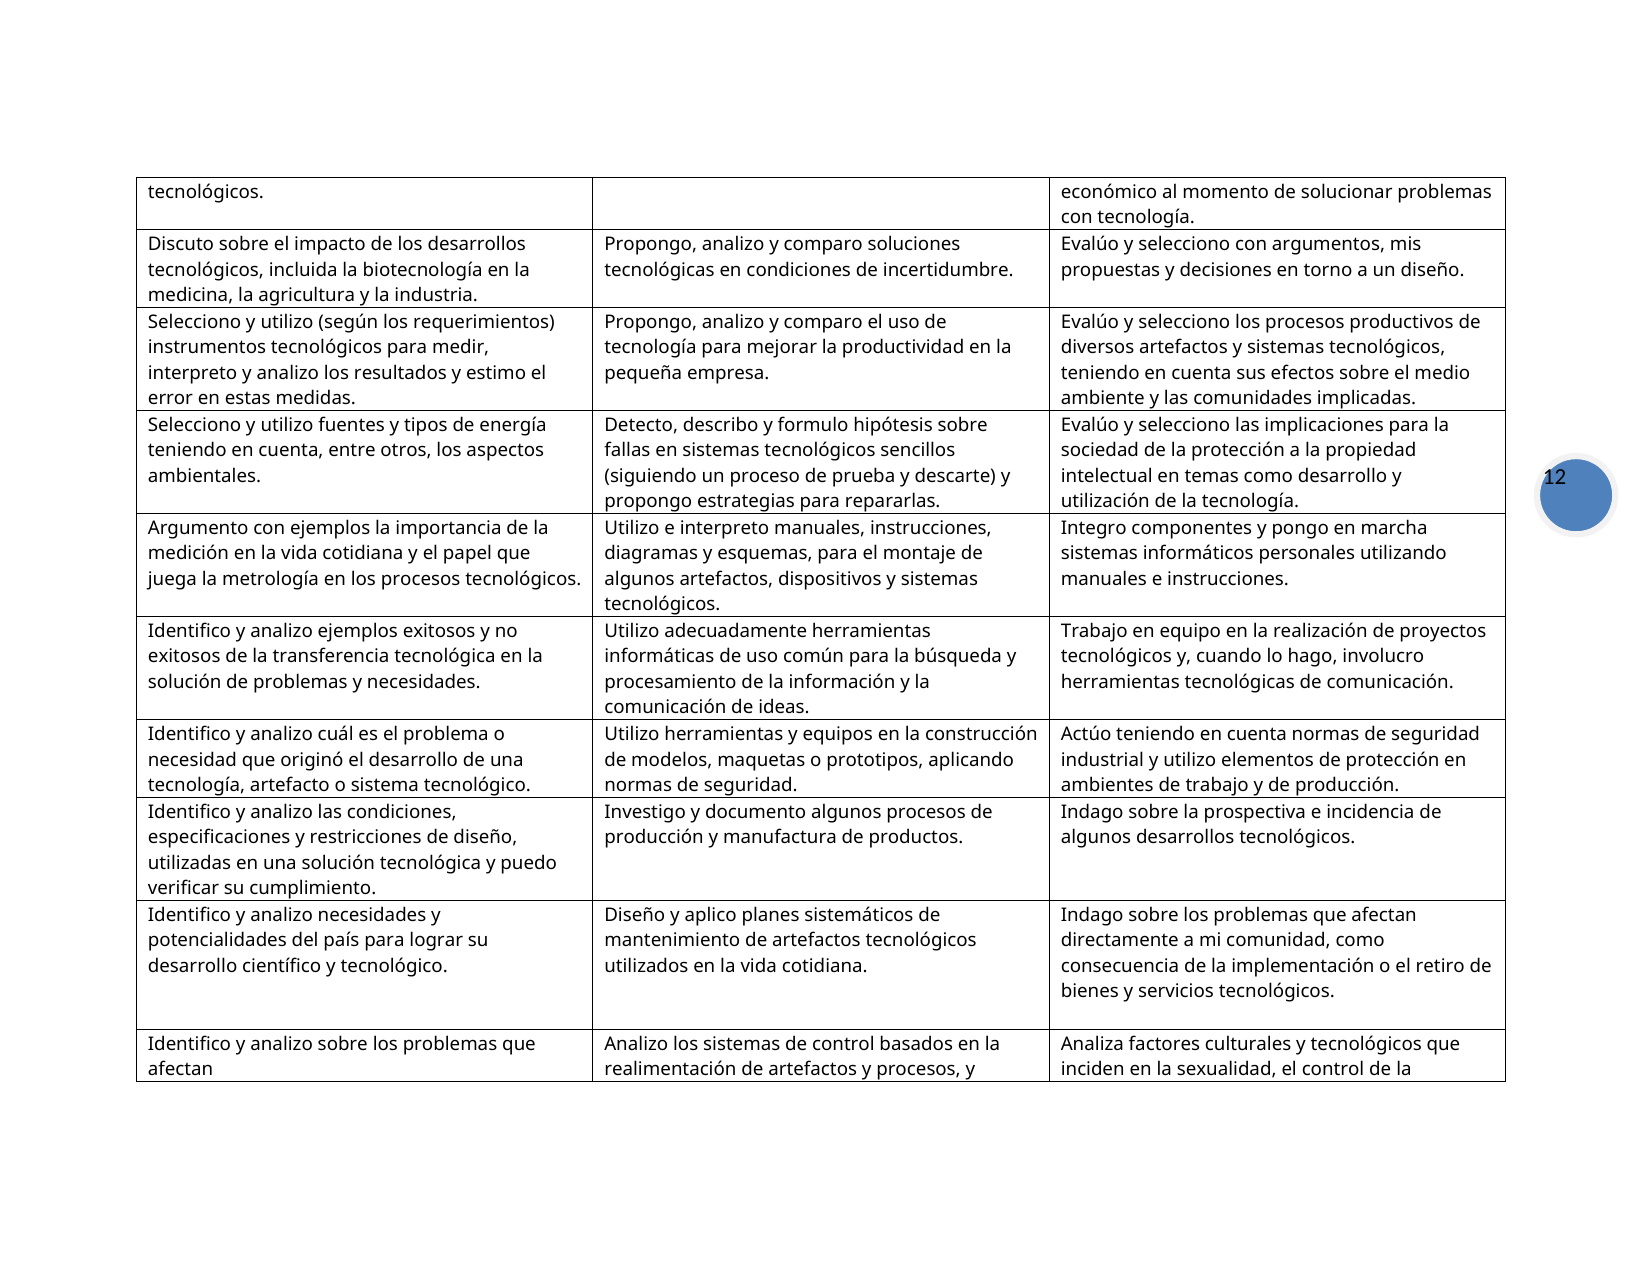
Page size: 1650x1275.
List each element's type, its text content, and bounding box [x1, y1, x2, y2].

table_cell Utilizo adecuadamente herramientas informáticas de uso común para la búsqueda y procesamiento de la información y la comunicación de ideas. [593, 617, 1049, 719]
table_cell Actúo teniendo en cuenta normas de seguridad industrial y utilizo elementos de protección en ambientes de trabajo y de producción. [1050, 720, 1505, 797]
table_cell Detecto, describo y formulo hipótesis sobre fallas en sistemas tecnológicos sencillos (siguiendo un proceso de prueba y descarte) y propongo estrategias para repararlas. [593, 411, 1049, 513]
table_cell Evalúo y selecciono los procesos productivos de diversos artefactos y sistemas tecnológicos, teniendo en cuenta sus efectos sobre el medio ambiente y las comunidades implicadas. [1050, 308, 1505, 410]
table_cell Utilizo e interpreto manuales, instrucciones, diagramas y esquemas, para el montaje de algunos artefactos, dispositivos y sistemas tecnológicos. [593, 514, 1049, 616]
table_cell Integro componentes y pongo en marcha sistemas informáticos personales utilizando manuales e instrucciones. [1050, 514, 1505, 616]
table_cell Identifico y analizo cuál es el problema o necesidad que originó el desarrollo de una tecnología, artefacto o sistema tecnológico. [137, 720, 592, 797]
table_cell Diseño y aplico planes sistemáticos de mantenimiento de artefactos tecnológicos utilizados en la vida cotidiana. [593, 901, 1049, 1029]
table_cell Evalúo y selecciono con argumentos, mis propuestas y decisiones en torno a un diseño. [1050, 230, 1505, 307]
table_cell Selecciono y utilizo fuentes y tipos de energía teniendo en cuenta, entre otros, los aspectos ambientales. [137, 411, 592, 513]
table_cell Propongo, analizo y comparo el uso de tecnología para mejorar la productividad en la pequeña empresa. [593, 308, 1049, 410]
table_cell Indago sobre los problemas que afectan directamente a mi comunidad, como consecuencia de la implementación o el retiro de bienes y servicios tecnológicos. [1050, 901, 1505, 1029]
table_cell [137, 178, 592, 229]
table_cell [593, 1030, 1049, 1081]
table_cell Discuto sobre el impacto de los desarrollos tecnológicos, incluida la biotecnología en la medicina, la agricultura y la industria. [137, 230, 592, 307]
table_cell Identifico y analizo las condiciones, especificaciones y restricciones de diseño, utilizadas en una solución tecnológica y puedo verificar su cumplimiento. [137, 798, 592, 900]
table_cell Selecciono y utilizo (según los requerimientos) instrumentos tecnológicos para medir, interpreto y analizo los resultados y estimo el error en estas medidas. [137, 308, 592, 410]
table_cell Trabajo en equipo en la realización de proyectos tecnológicos y, cuando lo hago, involucro herramientas tecnológicas de comunicación. [1050, 617, 1505, 719]
table_cell Utilizo herramientas y equipos en la construcción de modelos, maquetas o prototipos, aplicando normas de seguridad. [593, 720, 1049, 797]
table_cell Indago sobre la prospectiva e incidencia de algunos desarrollos tecnológicos. [1050, 798, 1505, 900]
table_cell Investigo y documento algunos procesos de producción y manufactura de productos. [593, 798, 1049, 900]
table_cell Propongo, analizo y comparo soluciones tecnológicas en condiciones de incertidumbre. [593, 230, 1049, 307]
table_cell Identifico y analizo necesidades y potencialidades del país para lograr su desarrollo científico y tecnológico. [137, 901, 592, 1029]
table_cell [593, 178, 1049, 229]
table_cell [1050, 178, 1505, 229]
table_cell Identifico y analizo ejemplos exitosos y no exitosos de la transferencia tecnológica en la solución de problemas y necesidades. [137, 617, 592, 719]
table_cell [1050, 1030, 1505, 1081]
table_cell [137, 1030, 592, 1081]
table_cell Argumento con ejemplos la importancia de la medición en la vida cotidiana y el papel que juega la metrología en los procesos tecnológicos. [137, 514, 592, 616]
table_cell Evalúo y selecciono las implicaciones para la sociedad de la protección a la propiedad intelectual en temas como desarrollo y utilización de la tecnología. [1050, 411, 1505, 513]
